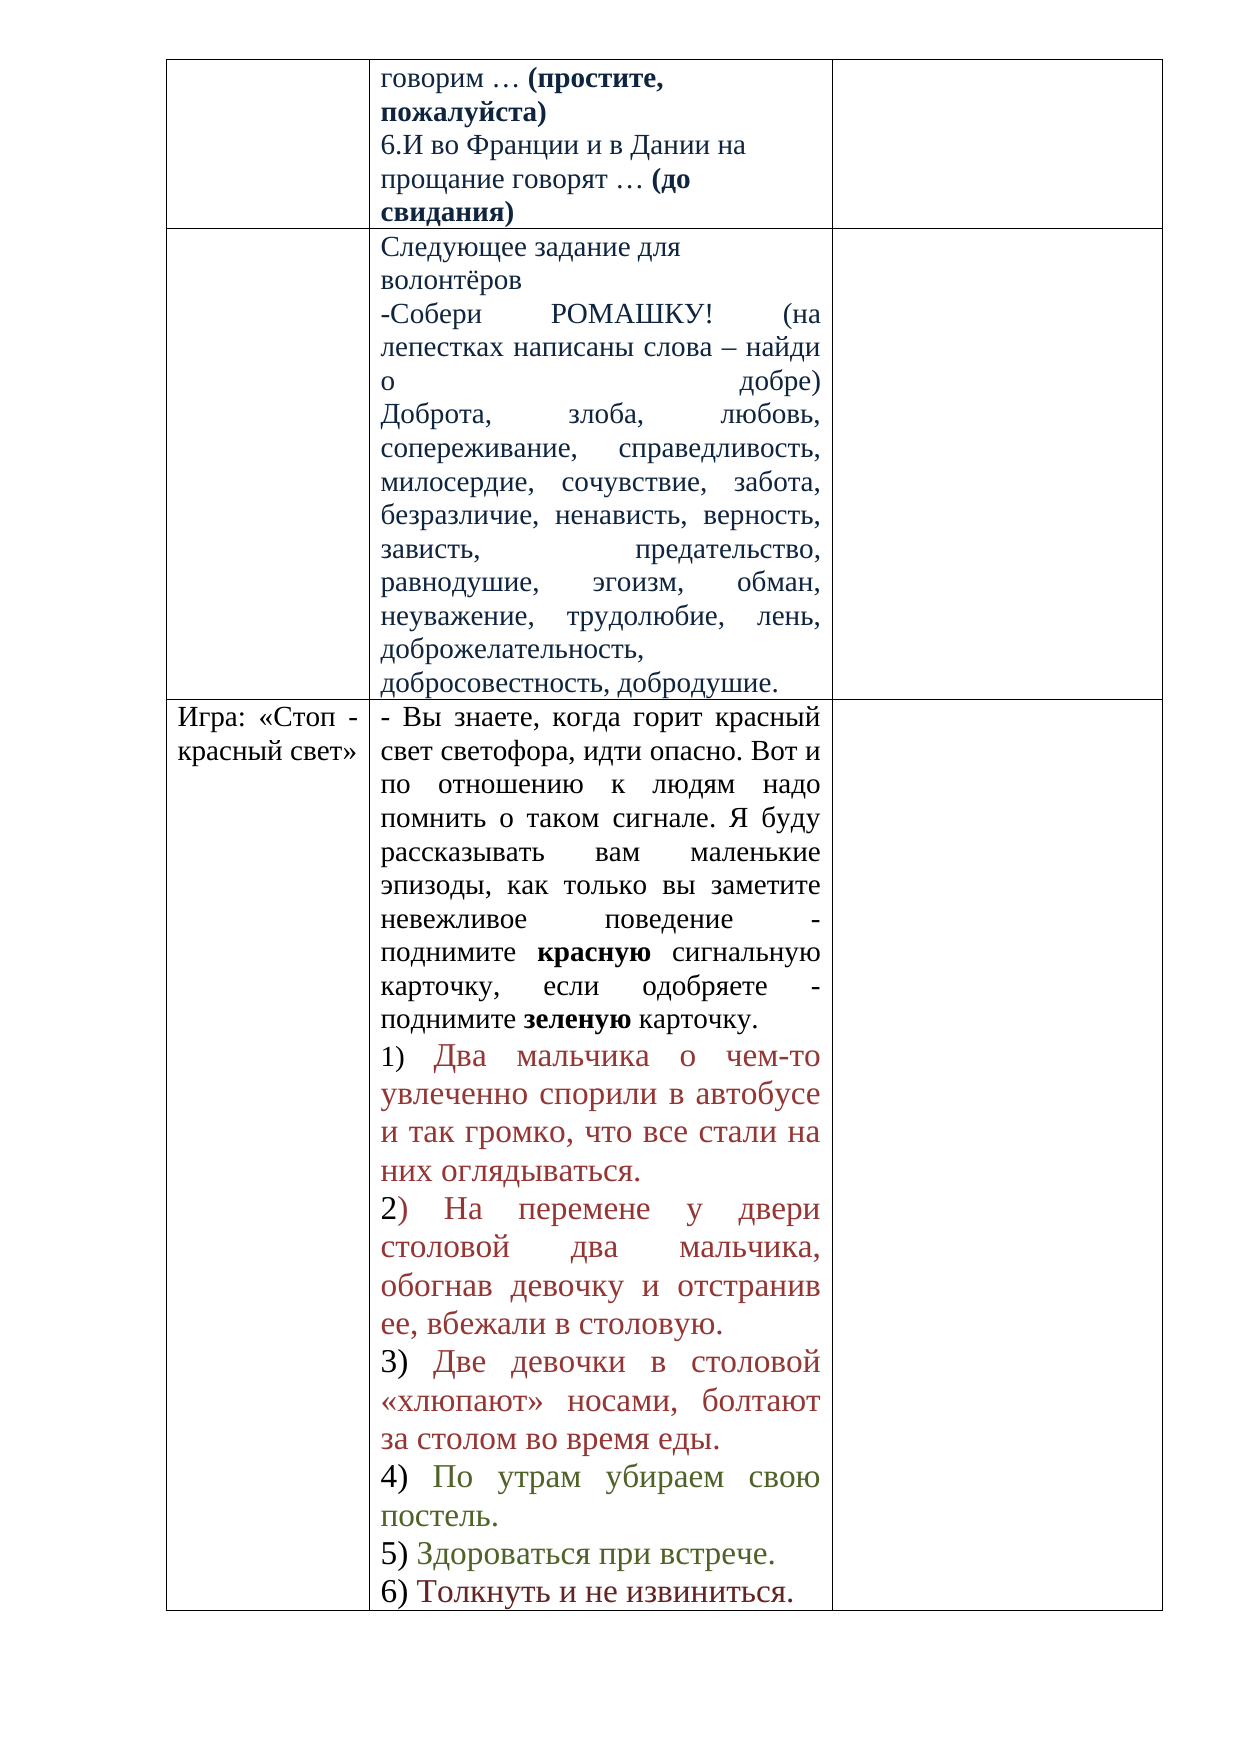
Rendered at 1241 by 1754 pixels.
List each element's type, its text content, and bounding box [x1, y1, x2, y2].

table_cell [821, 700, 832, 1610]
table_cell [167, 60, 369, 228]
table_cell Следующее задание для волонтёров -Собери РОМАШКУ! (на лепестках написаны слова – найди о добре) Доброта, злоба, любовь, сопереживание, справедливость, милосердие, сочувствие, забота, безразличие, ненависть, верность, зависть, предательство, равнодушие, эгоизм, обман, неуважение, трудолюбие, лень, доброжелательность, добросовестность, добродушие. [370, 229, 832, 698]
table_cell [833, 700, 1162, 1610]
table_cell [167, 700, 369, 1610]
table_cell [833, 229, 1162, 698]
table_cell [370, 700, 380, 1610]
table_cell [833, 60, 1162, 228]
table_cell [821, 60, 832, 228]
table_cell [167, 229, 369, 698]
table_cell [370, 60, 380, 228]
